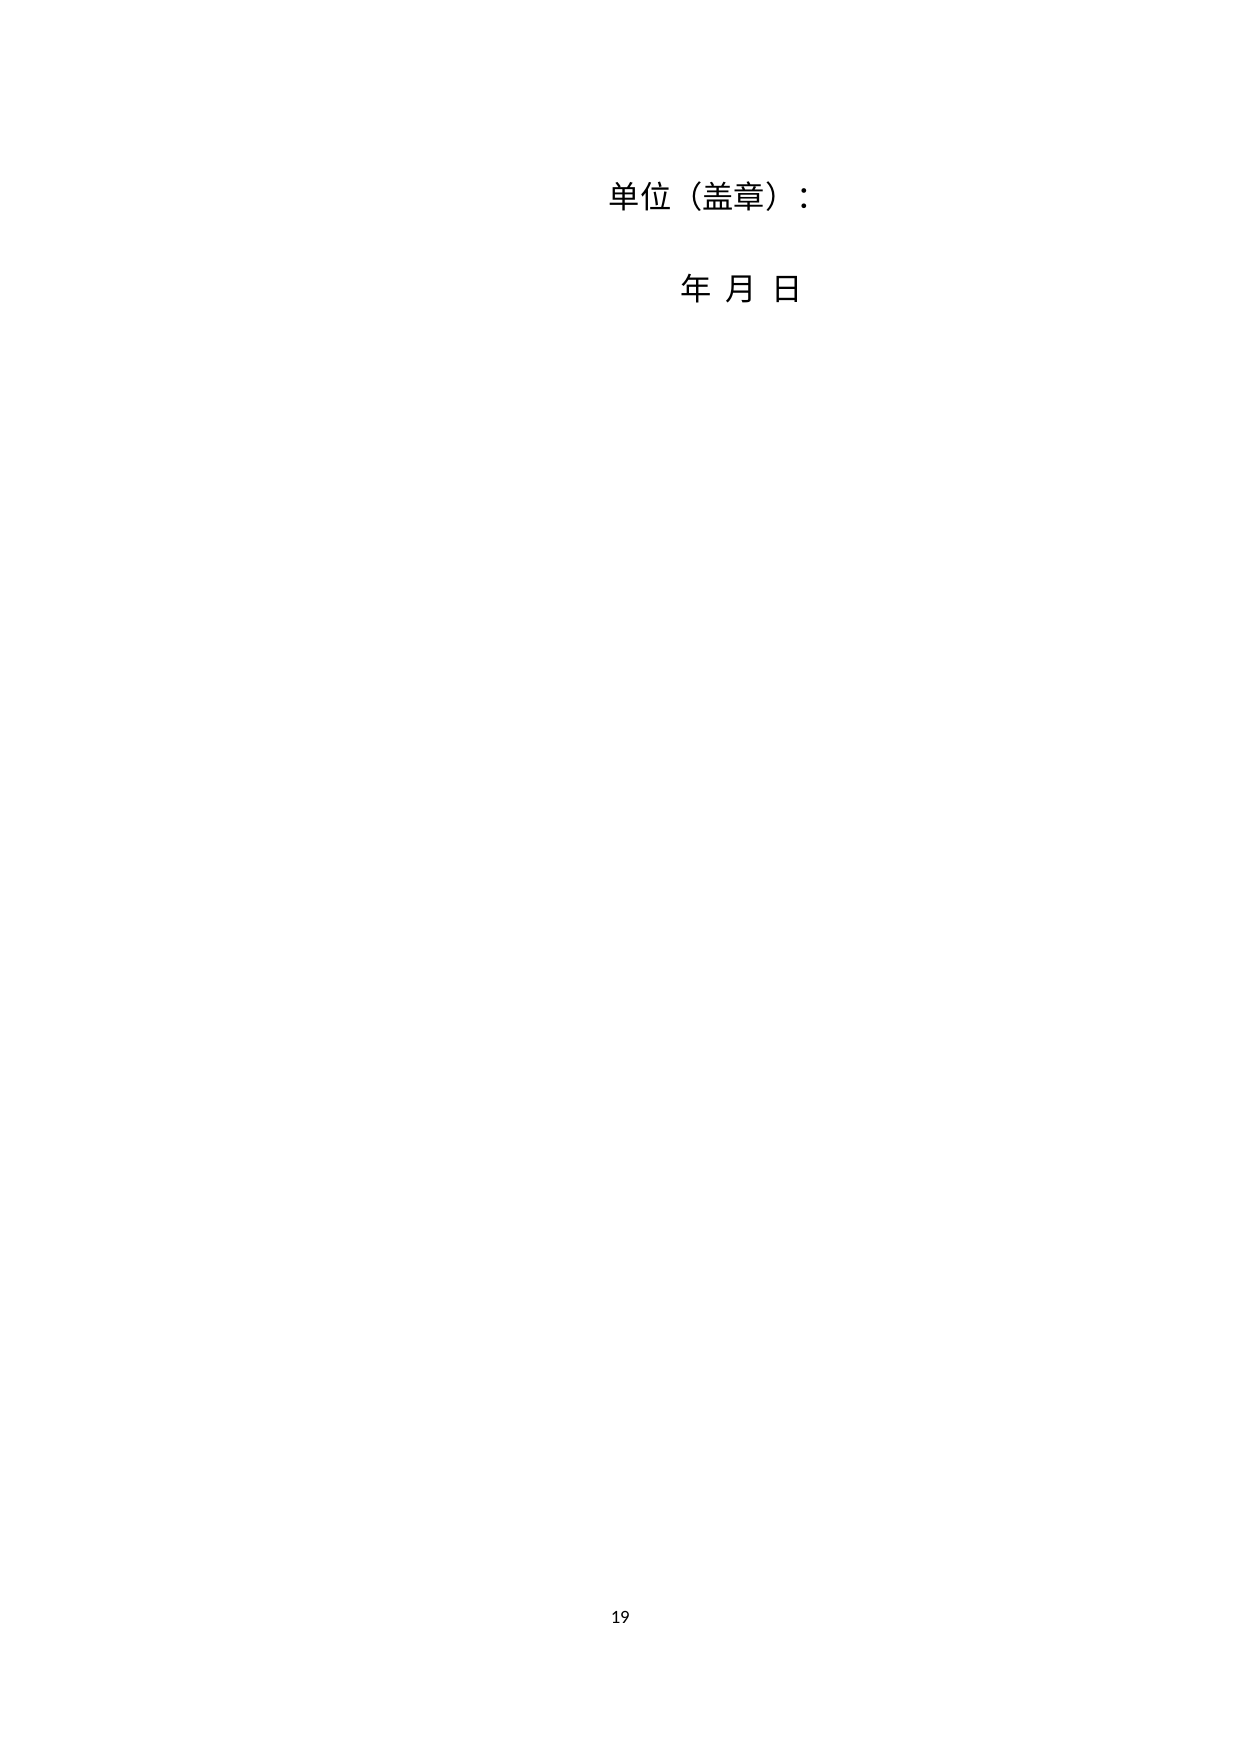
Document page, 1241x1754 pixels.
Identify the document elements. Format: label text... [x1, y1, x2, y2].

text 单位（盖章）： [187, 162, 990, 227]
text 年 月 日 [187, 254, 990, 319]
